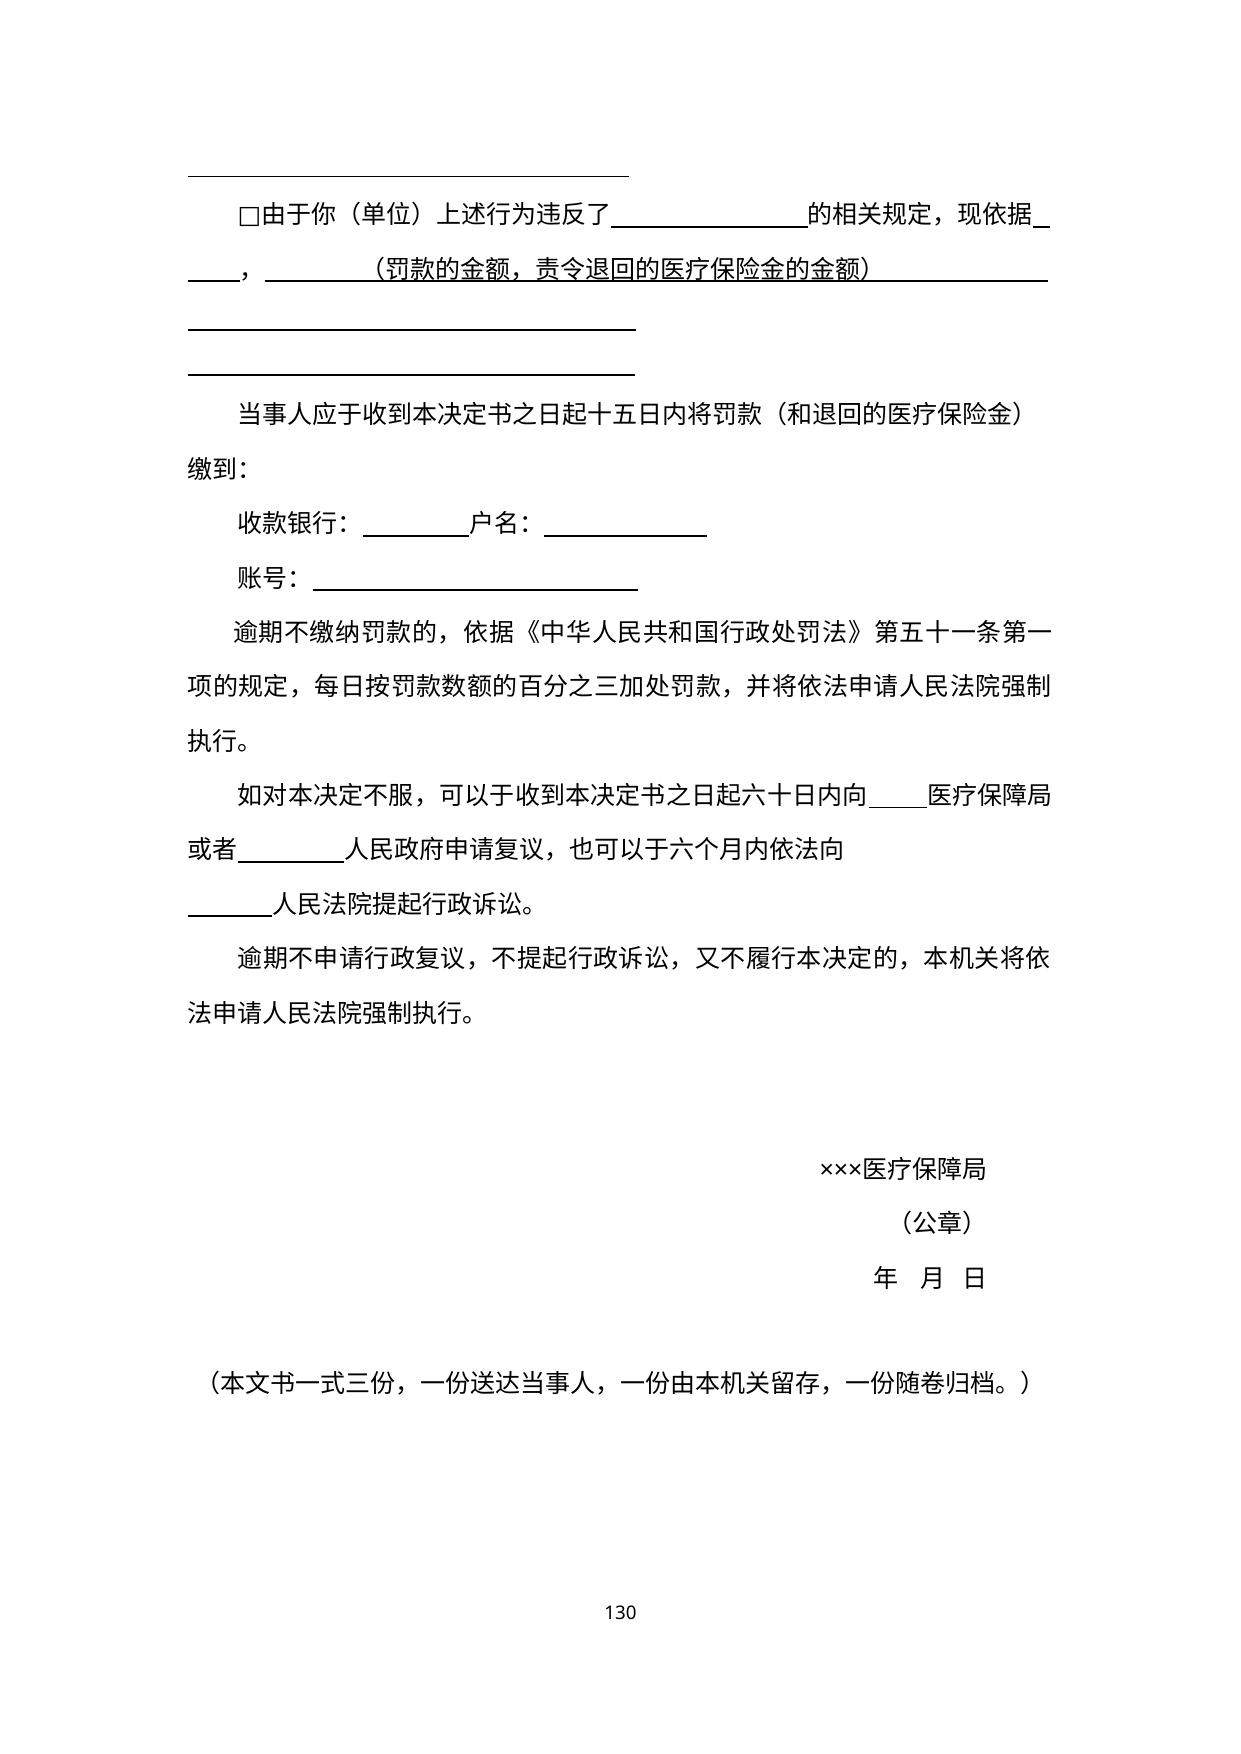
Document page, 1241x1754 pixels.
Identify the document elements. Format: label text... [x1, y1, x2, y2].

text 逾期不缴纳罚款的，依据《中华人民共和国行政处罚法》第五十一条第一项的规定，每日按罚款数额的百分之三加处罚款，并将依法申请人民法院强制执行。 [187, 612, 1053, 757]
text ×××医疗保障局 [187, 1149, 987, 1186]
text □由于你（单位）上述行为违反了 的相关规定，现依据 [187, 195, 1053, 231]
text 账号： [187, 558, 1053, 594]
text （公章） [187, 1204, 987, 1240]
text 当事人应于收到本决定书之日起十五日内将罚款（和退回的医疗保险金）缴到： [187, 395, 1053, 486]
text 收款银行： 户名： [187, 504, 1053, 540]
text 如对本决定不服，可以于收到本决定书之日起六十日内向 医疗保障局或者 人民政府申请复议，也可以于六个月内依法向 [187, 776, 1053, 866]
text 人民法院提起行政诉讼。 [187, 884, 1053, 921]
text （本文书一式三份，一份送达当事人，一份由本机关留存，一份随卷归档。） [187, 1364, 1053, 1400]
text 逾期不申请行政复议，不提起行政诉讼，又不履行本决定的，本机关将依法申请人民法院强制执行。 [187, 939, 1053, 1029]
text 年 月 日 [187, 1258, 987, 1294]
text ， （罚款的金额，责令退回的医疗保险金的金额） [187, 249, 1053, 285]
